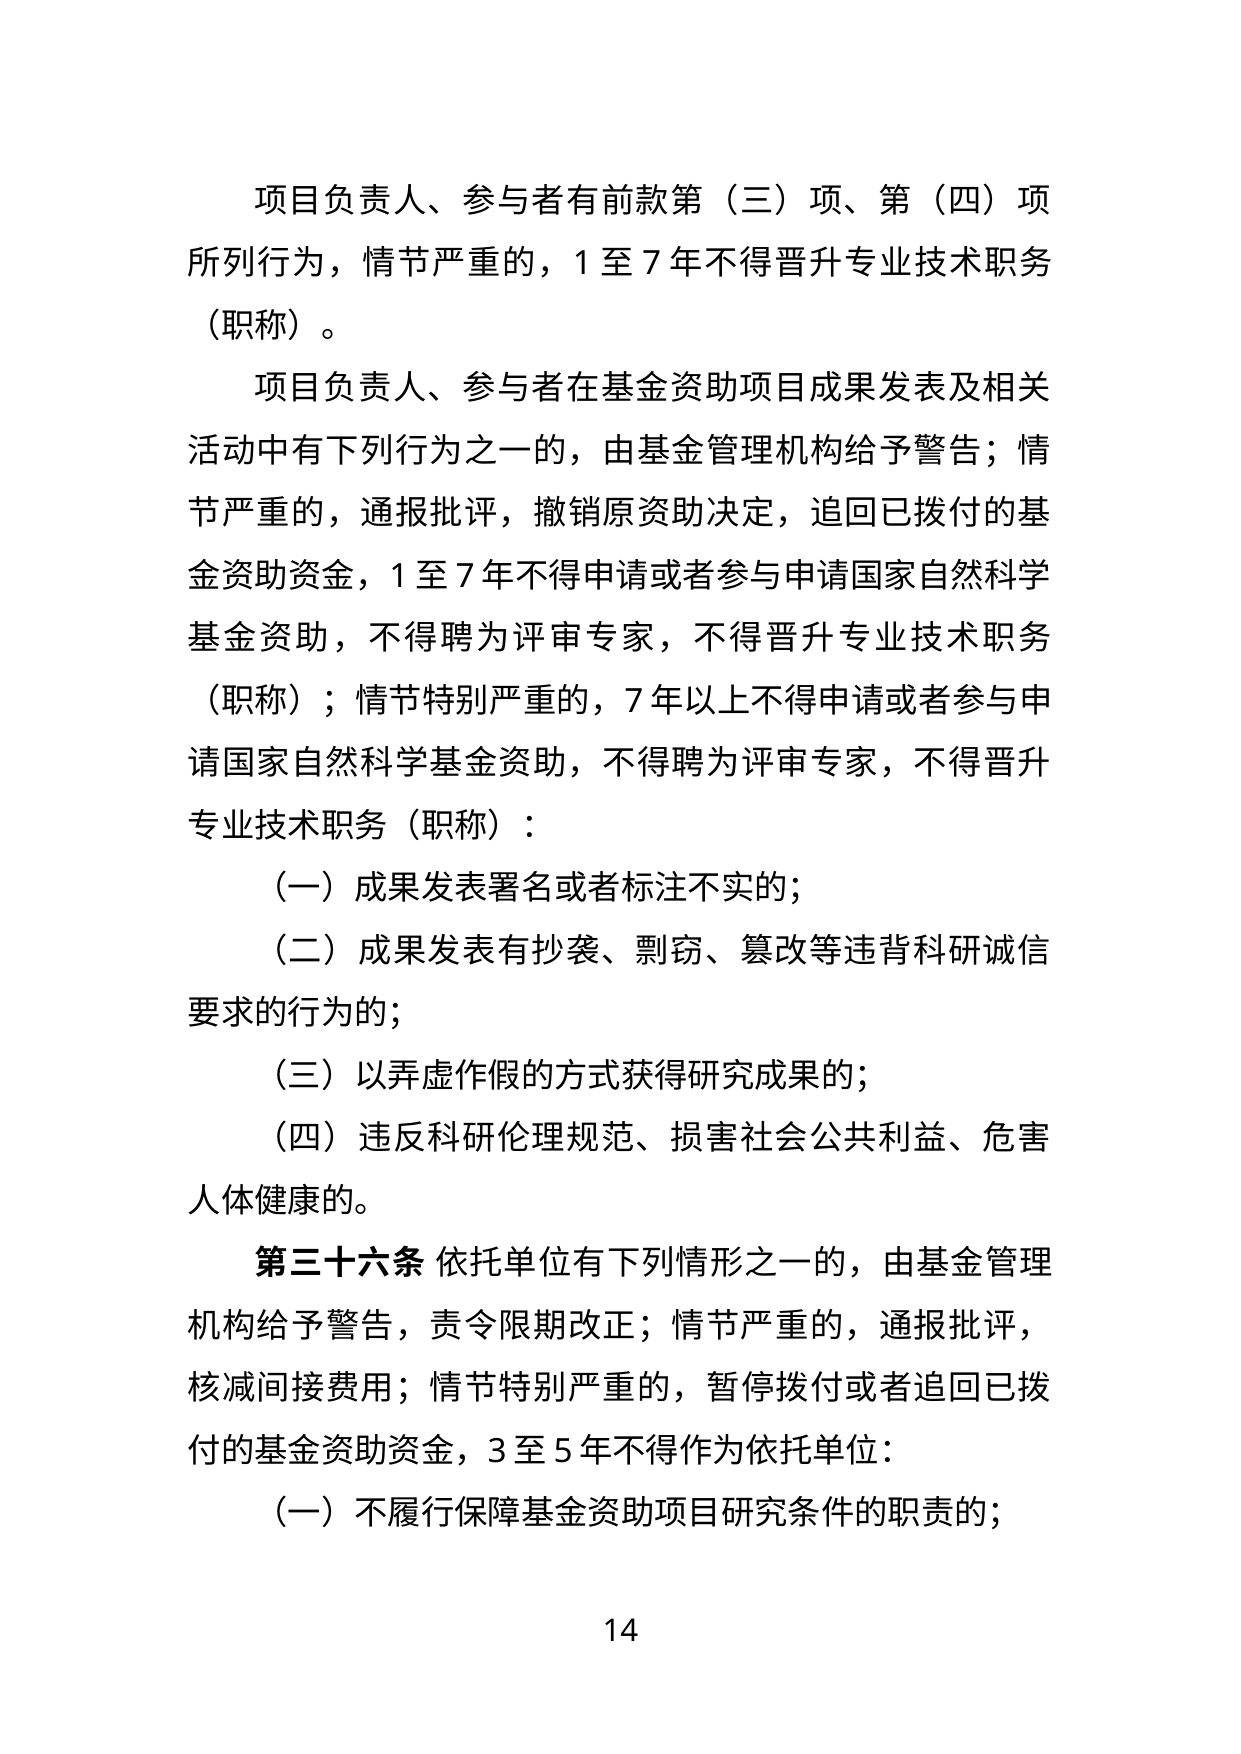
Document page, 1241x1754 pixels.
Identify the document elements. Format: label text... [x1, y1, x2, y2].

text （四）违反科研伦理规范、损害社会公共利益、危害人体健康的。 [187, 1099, 1053, 1224]
text （二）成果发表有抄袭、剽窃、篡改等违背科研诚信要求的行为的； [187, 912, 1053, 1037]
text （一）不履行保障基金资助项目研究条件的职责的； [187, 1474, 1053, 1537]
text 第三十六条 依托单位有下列情形之一的，由基金管理机构给予警告，责令限期改正；情节严重的，通报批评，核减间接费用；情节特别严重的，暂停拨付或者追回已拨付的基金资助资金，3至5年不得作为依托单位： [187, 1224, 1053, 1474]
text （一）成果发表署名或者标注不实的； [187, 849, 1053, 912]
text 项目负责人、参与者有前款第（三）项、第（四）项所列行为，情节严重的，1至7年不得晋升专业技术职务（职称）。 [187, 162, 1053, 349]
text 项目负责人、参与者在基金资助项目成果发表及相关活动中有下列行为之一的，由基金管理机构给予警告；情节严重的，通报批评，撤销原资助决定，追回已拨付的基金资助资金，1至7年不得申请或者参与申请国家自然科学基金资助，不得聘为评审专家，不得晋升专业技术职务（职称）；情节特别严重的，7年以上不得申请或者参与申请国家自然科学基金资助，不得聘为评审专家，不得晋升专业技术职务（职称）： [187, 349, 1053, 849]
text （三）以弄虚作假的方式获得研究成果的； [187, 1037, 1053, 1099]
